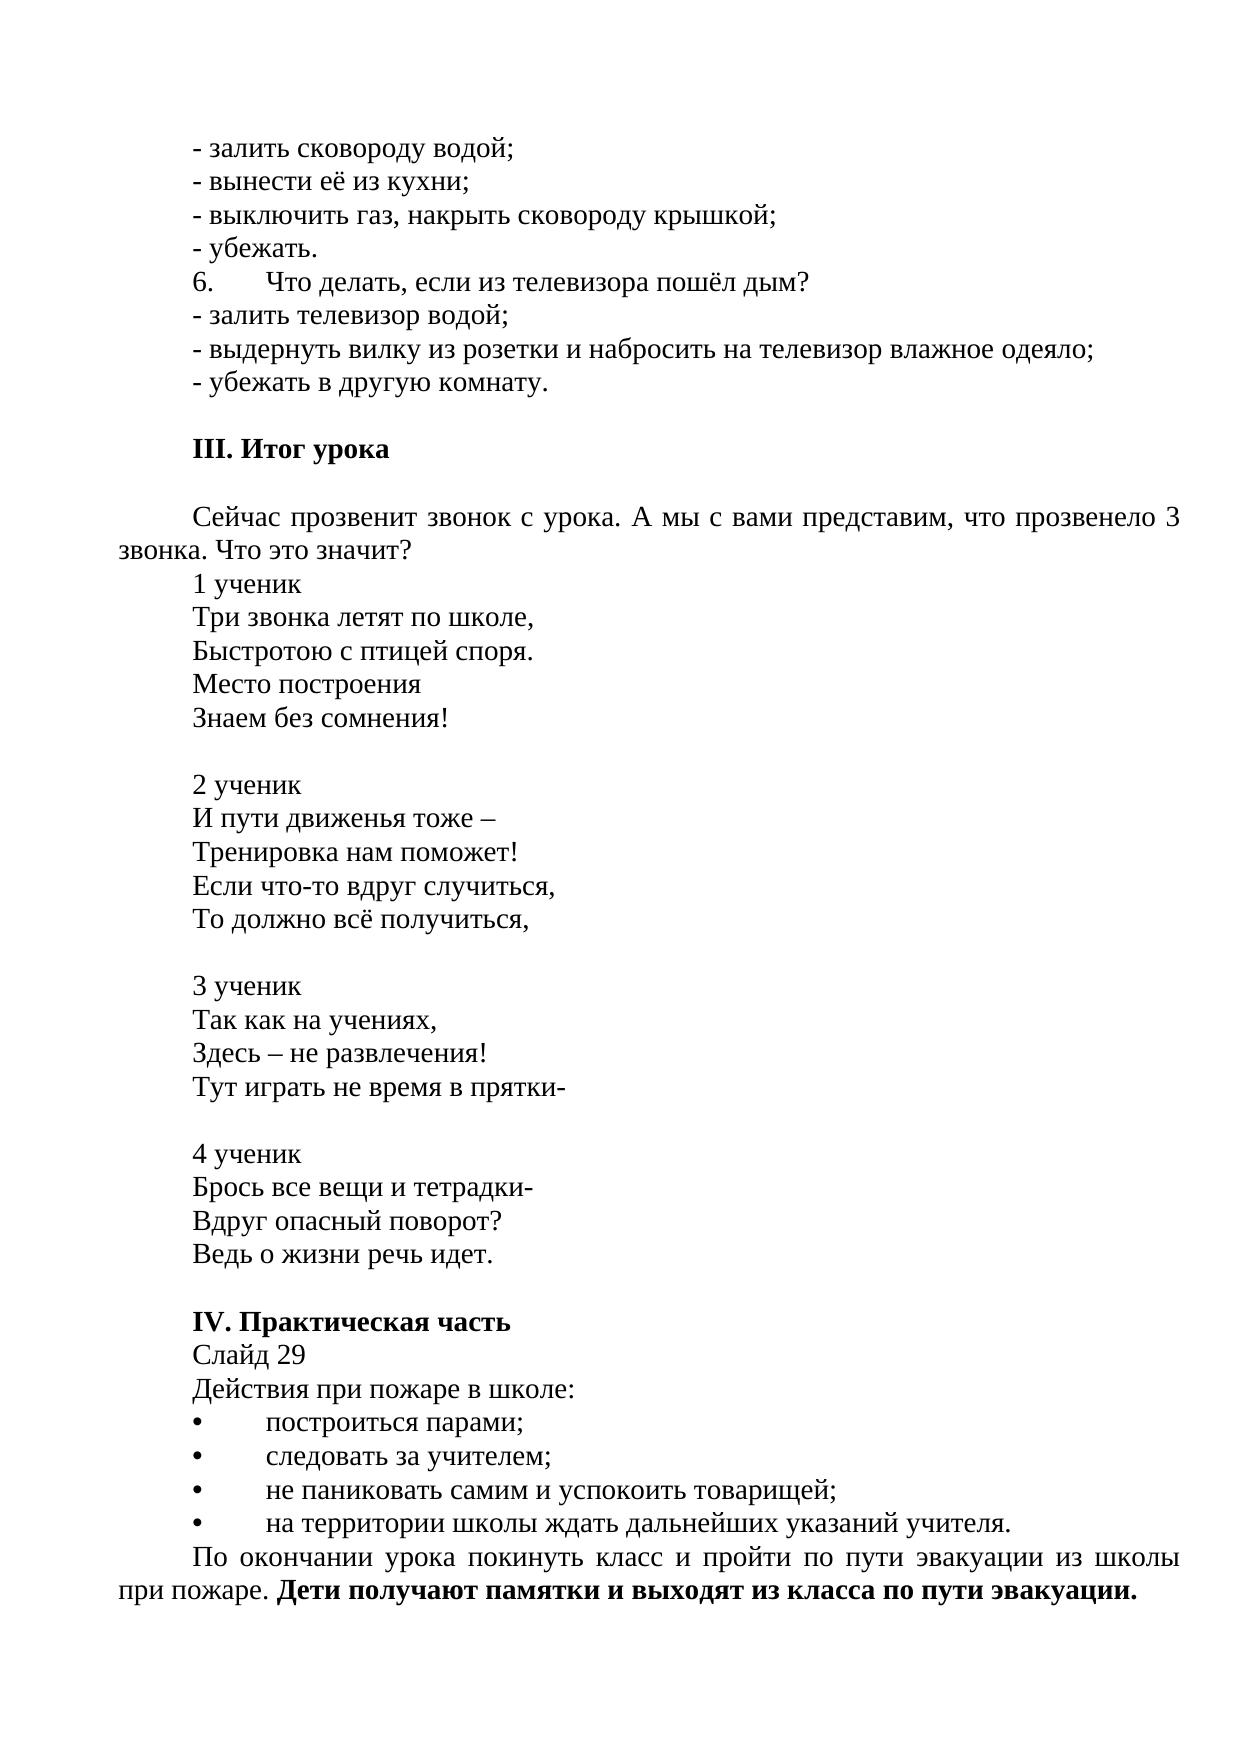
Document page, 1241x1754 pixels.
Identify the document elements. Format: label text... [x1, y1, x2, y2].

text - залить телевизор водой; [118, 297, 1181, 331]
text Так как на учениях, [118, 1002, 1181, 1035]
text Быстротою с птицей споря. [118, 633, 1181, 666]
text Тут играть не время в прятки- [118, 1069, 1181, 1102]
text 1 ученик [118, 566, 1181, 599]
text Здесь – не развлечения! [118, 1035, 1181, 1069]
list - залить сковороду водой; [118, 130, 1181, 163]
text 3 ученик [118, 968, 1181, 1002]
list - убежать. [118, 230, 1181, 264]
text IV. Практическая часть [118, 1304, 1181, 1337]
text По окончании урока покинуть класс и пройти по пути эвакуации из школы при пожаре. Дети получают памятки и выходят из класса по пути эвакуации. [118, 1539, 1181, 1606]
text Место построения [118, 666, 1181, 700]
text И пути движенья тоже – [118, 801, 1181, 834]
text Вдруг опасный поворот? [118, 1203, 1181, 1237]
list следовать за учителем; [118, 1438, 1181, 1472]
text III. Итог урока [118, 432, 1181, 465]
text Ведь о жизни речь идет. [118, 1237, 1181, 1270]
text Действия при пожаре в школе: [118, 1371, 1181, 1404]
text Брось все вещи и тетрадки- [118, 1169, 1181, 1203]
text Три звонка летят по школе, [118, 599, 1181, 633]
list не паниковать самим и успокоить товарищей; [118, 1472, 1181, 1505]
text Сейчас прозвенит звонок с урока. А мы с вами представим, что прозвенело 3 звонка. Что это значит? [118, 499, 1181, 566]
list Что делать, если из телевизора пошёл дым? [118, 264, 1181, 297]
text Если что-то вдруг случиться, [118, 868, 1181, 901]
text Знаем без сомнения! [118, 700, 1181, 733]
text Тренировка нам поможет! [118, 834, 1181, 868]
text - убежать в другую комнату. [118, 364, 1181, 398]
list - вынести её из кухни; [118, 163, 1181, 197]
text То должно всё получиться, [118, 901, 1181, 935]
text 2 ученик [118, 767, 1181, 801]
list построиться парами; [118, 1404, 1181, 1438]
text Слайд 29 [118, 1337, 1181, 1371]
list на территории школы ждать дальнейших указаний учителя. [118, 1505, 1181, 1539]
text - выдернуть вилку из розетки и набросить на телевизор влажное одеяло; [118, 331, 1181, 364]
list - выключить газ, накрыть сковороду крышкой; [118, 197, 1181, 230]
text 4 ученик [118, 1136, 1181, 1169]
